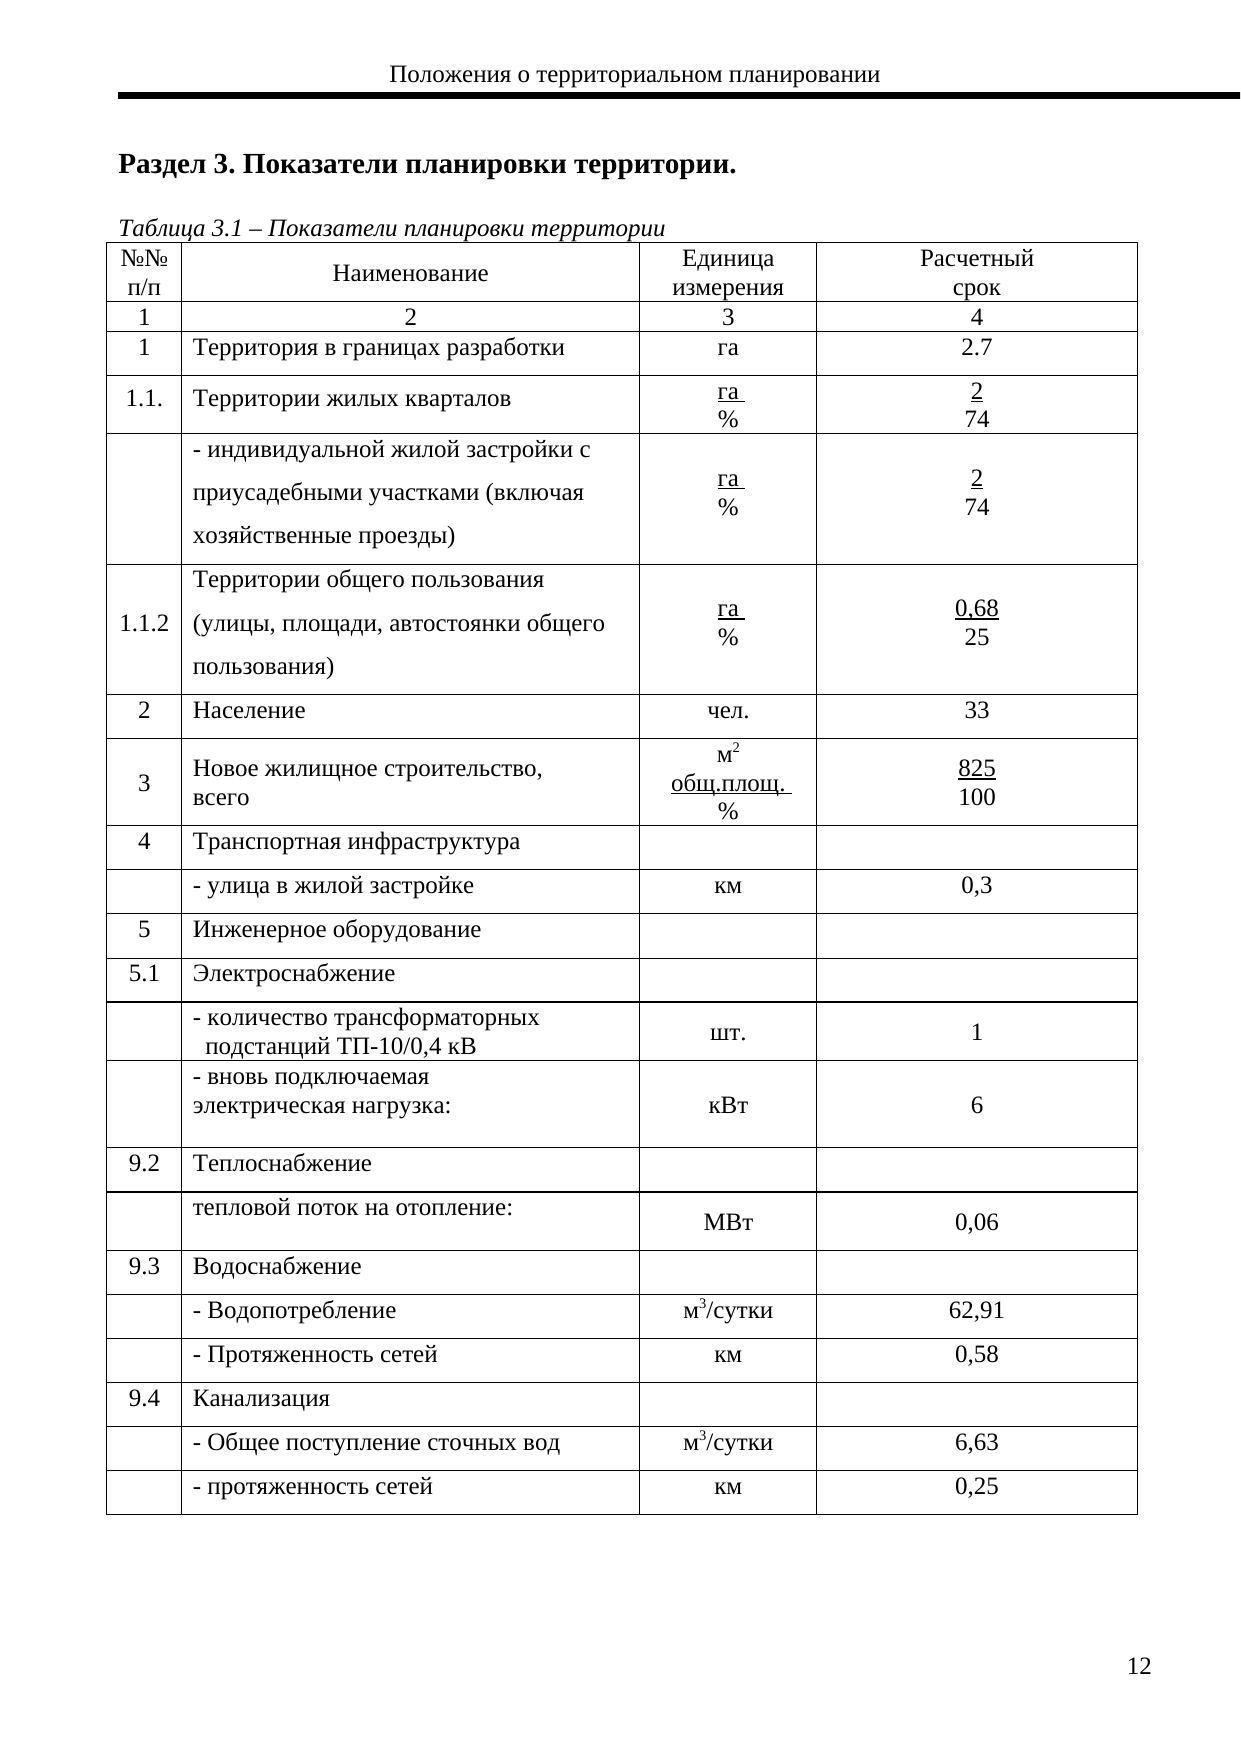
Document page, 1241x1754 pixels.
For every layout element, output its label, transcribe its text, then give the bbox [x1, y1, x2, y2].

table_cell [817, 826, 1137, 869]
table_cell Теплоснабжение [182, 1148, 639, 1191]
table_cell м3/сутки [640, 1427, 816, 1470]
table_cell км [640, 870, 816, 913]
table_header Единица измерения [640, 243, 816, 301]
table_cell - Водопотребление [182, 1295, 639, 1338]
table_cell [107, 1295, 181, 1338]
table_cell [640, 1251, 816, 1294]
table_cell 3 [640, 302, 816, 331]
text Таблица 3.1 – Показатели планировки территории [118, 213, 1152, 242]
table_cell 2 [182, 302, 639, 331]
table_cell 2.7 [817, 332, 1137, 375]
table_cell 825 100 [817, 739, 1137, 825]
table_cell [107, 1193, 181, 1250]
table_cell 33 [817, 695, 1137, 738]
table_cell м2 общ.площ. % [640, 739, 816, 825]
table_cell м3/сутки [640, 1295, 816, 1338]
table_cell [107, 1427, 181, 1470]
table_cell 3 [107, 739, 181, 825]
table_cell [640, 1383, 816, 1426]
table_cell - Общее поступление сточных вод [182, 1427, 639, 1470]
table_cell [107, 1471, 181, 1514]
table_cell 5.1 [107, 959, 181, 1001]
table_header №№ п/п [107, 243, 181, 301]
table_cell [107, 1339, 181, 1382]
table_cell тепловой поток на отопление: [182, 1193, 639, 1250]
table_cell [817, 959, 1137, 1001]
table_cell га [640, 332, 816, 375]
table_cell Территории жилых кварталов [182, 376, 639, 433]
table_cell [640, 826, 816, 869]
table_cell га % [640, 565, 816, 694]
table_cell 1 [817, 1003, 1137, 1060]
table_cell Население [182, 695, 639, 738]
table_cell 1 [107, 332, 181, 375]
table_cell МВт [640, 1193, 816, 1250]
table_cell 0,3 [817, 870, 1137, 913]
table_cell - улица в жилой застройке [182, 870, 639, 913]
table_cell - количество трансформаторных подстанций ТП-10/0,4 кВ [182, 1003, 639, 1060]
table_cell [817, 914, 1137, 957]
table_cell га % [640, 376, 816, 433]
subtitle Раздел 3. Показатели планировки территории. [118, 147, 1152, 180]
table_cell км [640, 1471, 816, 1514]
table_cell 9.2 [107, 1148, 181, 1191]
table_cell 0,58 [817, 1339, 1137, 1382]
table_cell 0,06 [817, 1193, 1137, 1250]
table_cell [107, 1061, 181, 1147]
table_cell км [640, 1339, 816, 1382]
table_cell [107, 1003, 181, 1060]
table_cell 0,25 [817, 1471, 1137, 1514]
table_cell Территории общего пользования (улицы, площади, автостоянки общего пользования) [182, 565, 639, 694]
table_cell - вновь подключаемая электрическая нагрузка: [182, 1061, 639, 1147]
table_cell кВт [640, 1061, 816, 1147]
table_cell 0,68 25 [817, 565, 1137, 694]
table_cell чел. [640, 695, 816, 738]
table_cell Водоснабжение [182, 1251, 639, 1294]
table_cell [107, 434, 181, 563]
table_cell [640, 914, 816, 957]
table_cell 9.3 [107, 1251, 181, 1294]
table_cell [817, 1251, 1137, 1294]
table_cell 2 [107, 695, 181, 738]
table_cell Новое жилищное строительство, всего [182, 739, 639, 825]
table_cell 4 [107, 826, 181, 869]
table_header Расчетный срок [817, 243, 1137, 301]
table_cell [640, 1148, 816, 1191]
table_cell 1.1. [107, 376, 181, 433]
table_cell 6 [817, 1061, 1137, 1147]
table_cell [817, 1148, 1137, 1191]
table_cell 4 [817, 302, 1137, 331]
table_header Наименование [182, 243, 639, 301]
table_cell Канализация [182, 1383, 639, 1426]
table_cell 6,63 [817, 1427, 1137, 1470]
table_cell [640, 959, 816, 1001]
table_cell Инженерное оборудование [182, 914, 639, 957]
table_cell га % [640, 434, 816, 563]
table_cell - индивидуальной жилой застройки с приусадебными участками (включая хозяйственные проезды) [182, 434, 639, 563]
table_cell - протяженность сетей [182, 1471, 639, 1514]
table_cell 9.4 [107, 1383, 181, 1426]
table_cell шт. [640, 1003, 816, 1060]
table_cell [817, 1383, 1137, 1426]
table_cell Транспортная инфраструктура [182, 826, 639, 869]
table_cell 2 74 [817, 434, 1137, 563]
table_cell [107, 870, 181, 913]
table_cell Территория в границах разработки [182, 332, 639, 375]
table_cell 1.1.2 [107, 565, 181, 694]
table_cell 2 74 [817, 376, 1137, 433]
table_cell 62,91 [817, 1295, 1137, 1338]
table_cell Электроснабжение [182, 959, 639, 1001]
table_cell 5 [107, 914, 181, 957]
table_cell - Протяженность сетей [182, 1339, 639, 1382]
table_cell 1 [107, 302, 181, 331]
